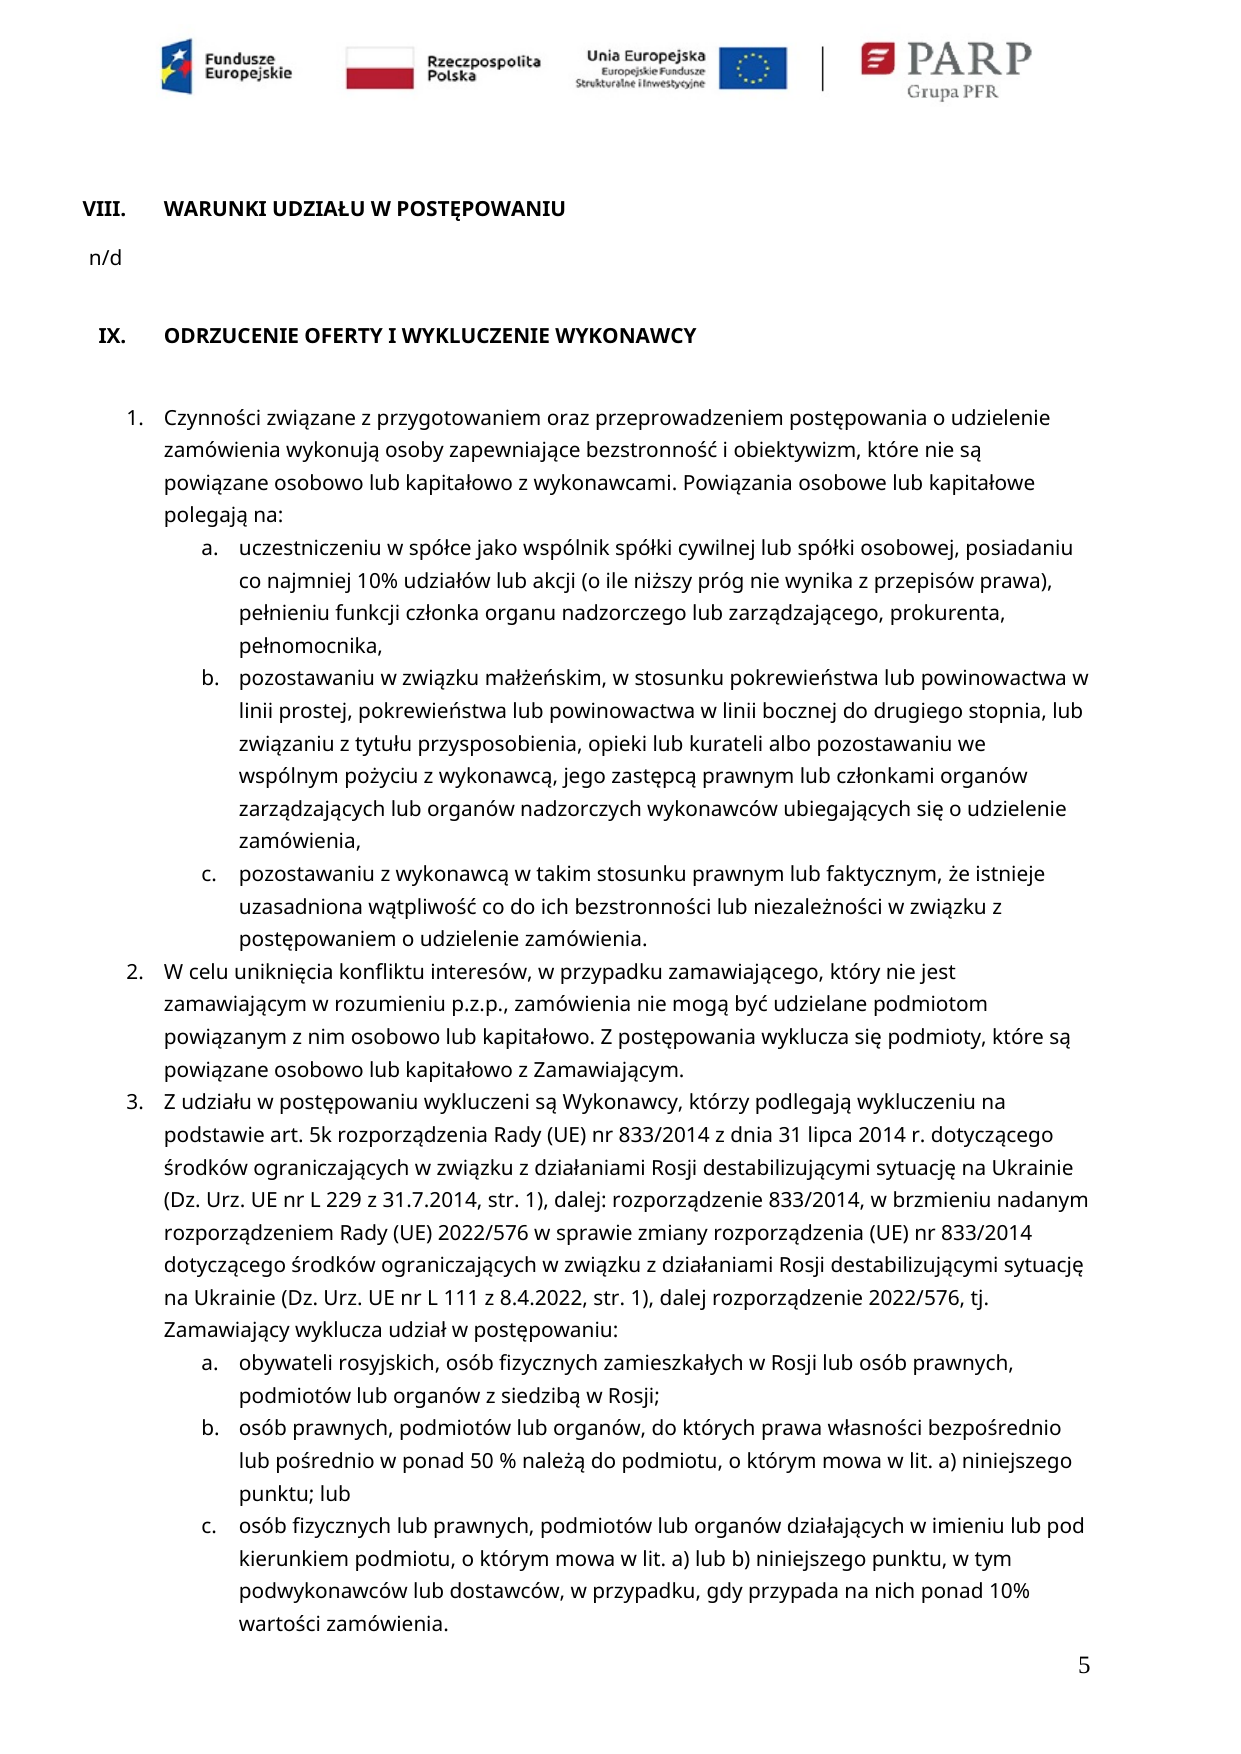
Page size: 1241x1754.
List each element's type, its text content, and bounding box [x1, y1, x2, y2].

list WARUNKI UDZIAŁU W POSTĘPOWANIU [126, 194, 1090, 222]
list Czynności związane z przygotowaniem oraz przeprowadzeniem postępowania o udzielenie zamówienia wykonują osoby zapewniające bezstronność i obiektywizm, które nie są powiązane osobowo lub kapitałowo z wykonawcami. Powiązania osobowe lub kapitałowe polegają na: [126, 403, 1090, 529]
list obywateli rosyjskich, osób fizycznych zamieszkałych w Rosji lub osób prawnych, podmiotów lub organów z siedzibą w Rosji; [201, 1348, 1090, 1409]
list Z udziału w postępowaniu wykluczeni są Wykonawcy, którzy podlegają wykluczeniu na podstawie art. 5k rozporządzenia Rady (UE) nr 833/2014 z dnia 31 lipca 2014 r. dotyczącego środków ograniczających w związku z działaniami Rosji destabilizującymi sytuację na Ukrainie (Dz. Urz. UE nr L 229 z 31.7.2014, str. 1), dalej: rozporządzenie 833/2014, w brzmieniu nadanym rozporządzeniem Rady (UE) 2022/576 w sprawie zmiany rozporządzenia (UE) nr 833/2014 dotyczącego środków ograniczających w związku z działaniami Rosji destabilizującymi sytuację na Ukrainie (Dz. Urz. UE nr L 111 z 8.4.2022, str. 1), dalej rozporządzenie 2022/576, tj. Zamawiający wyklucza udział w postępowaniu: [126, 1087, 1090, 1344]
list uczestniczeniu w spółce jako wspólnik spółki cywilnej lub spółki osobowej, posiadaniu co najmniej 10% udziałów lub akcji (o ile niższy próg nie wynika z przepisów prawa), pełnieniu funkcji członka organu nadzorczego lub zarządzającego, prokurenta, pełnomocnika, [201, 533, 1090, 659]
text n/d [89, 243, 1090, 272]
list ODRZUCENIE OFERTY I WYKLUCZENIE WYKONAWCY [126, 321, 1090, 349]
picture [138, 14, 1041, 116]
list W celu uniknięcia konfliktu interesów, w przypadku zamawiającego, który nie jest zamawiającym w rozumieniu p.z.p., zamówienia nie mogą być udzielane podmiotom powiązanym z nim osobowo lub kapitałowo. Z postępowania wyklucza się podmioty, które są powiązane osobowo lub kapitałowo z Zamawiającym. [126, 957, 1090, 1083]
list pozostawaniu w związku małżeńskim, w stosunku pokrewieństwa lub powinowactwa w linii prostej, pokrewieństwa lub powinowactwa w linii bocznej do drugiego stopnia, lub związaniu z tytułu przysposobienia, opieki lub kurateli albo pozostawaniu we wspólnym pożyciu z wykonawcą, jego zastępcą prawnym lub członkami organów zarządzających lub organów nadzorczych wykonawców ubiegających się o udzielenie zamówienia, [201, 663, 1090, 855]
list pozostawaniu z wykonawcą w takim stosunku prawnym lub faktycznym, że istnieje uzasadniona wątpliwość co do ich bezstronności lub niezależności w związku z postępowaniem o udzielenie zamówienia. [201, 859, 1090, 953]
list osób fizycznych lub prawnych, podmiotów lub organów działających w imieniu lub pod kierunkiem podmiotu, o którym mowa w lit. a) lub b) niniejszego punktu, w tym podwykonawców lub dostawców, w przypadku, gdy przypada na nich ponad 10% wartości zamówienia. [201, 1511, 1090, 1637]
list osób prawnych, podmiotów lub organów, do których prawa własności bezpośrednio lub pośrednio w ponad 50 % należą do podmiotu, o którym mowa w lit. a) niniejszego punktu; lub [201, 1413, 1090, 1507]
